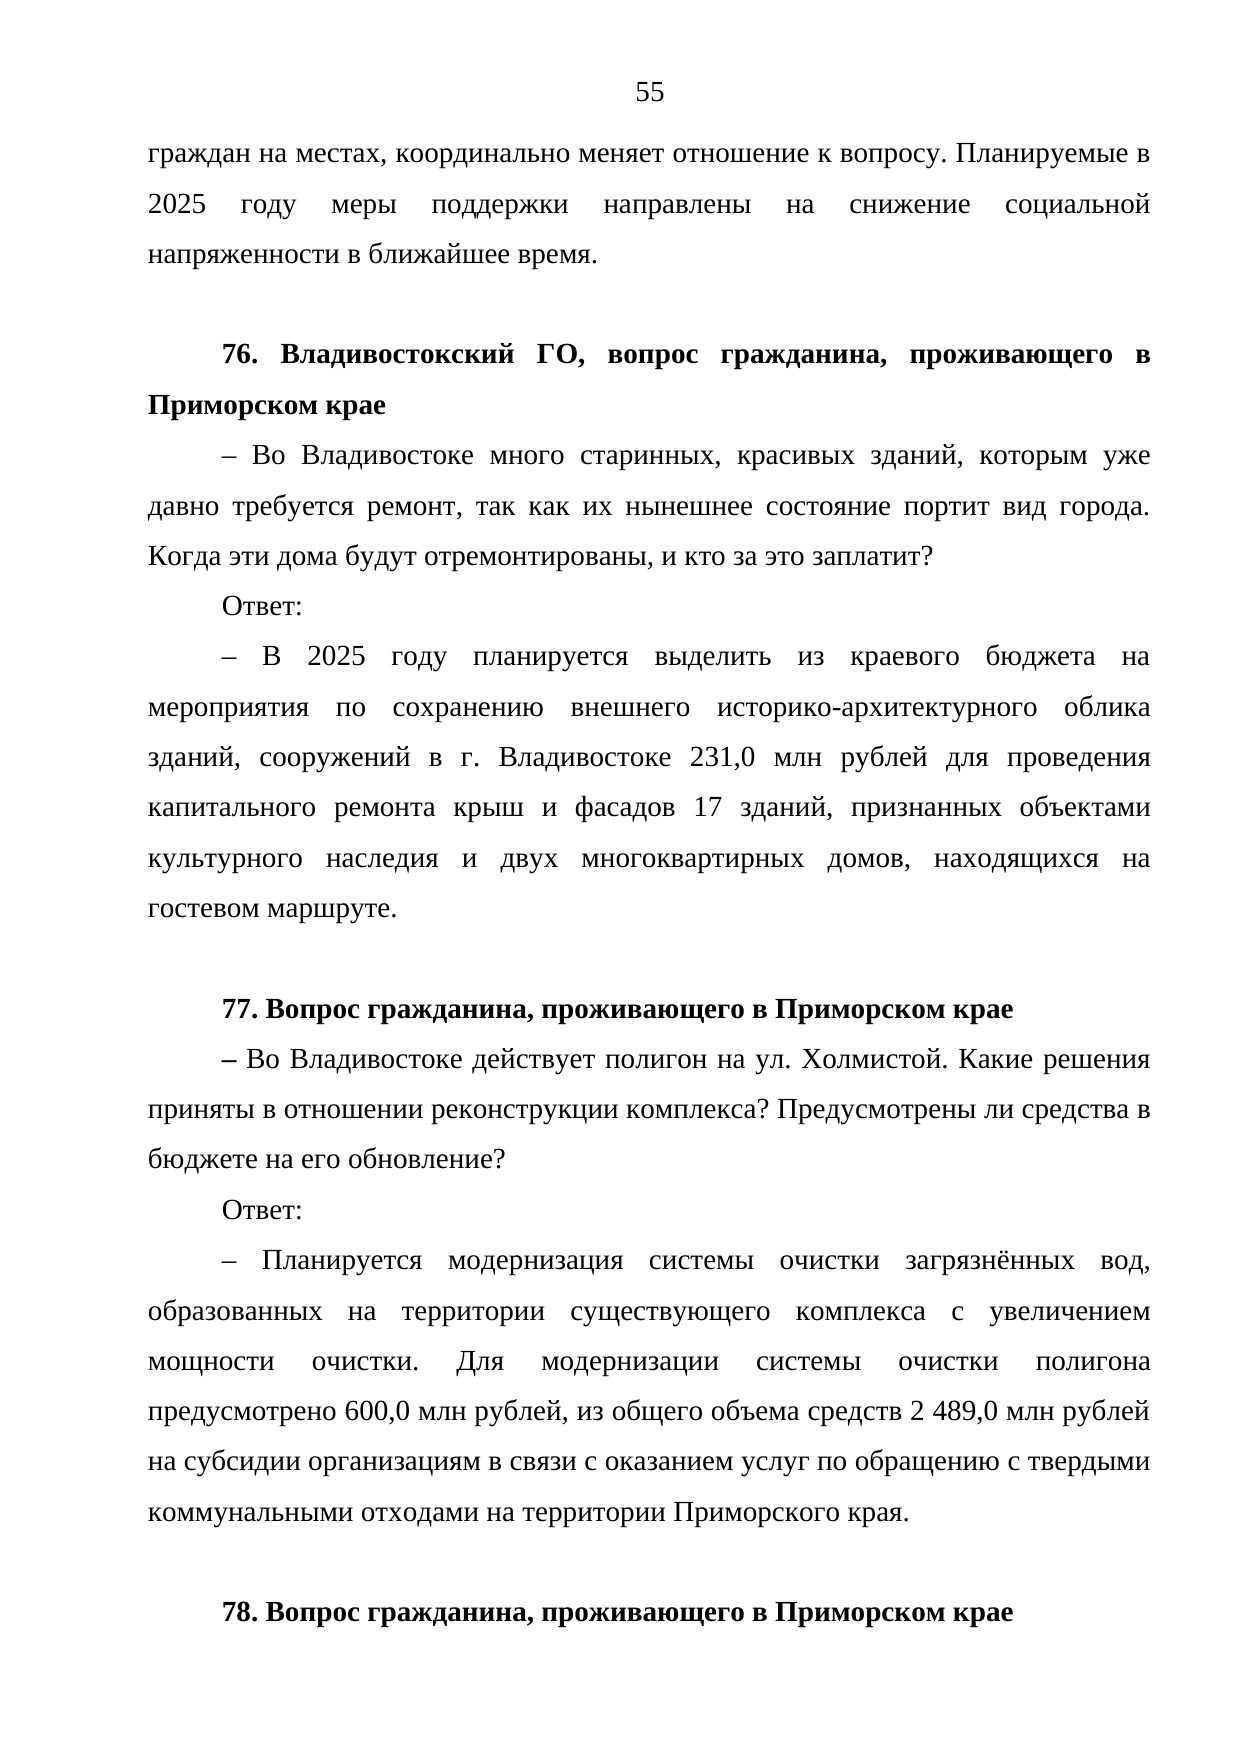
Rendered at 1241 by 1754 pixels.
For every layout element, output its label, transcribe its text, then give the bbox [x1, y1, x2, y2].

text Ответ: [148, 588, 1152, 622]
text – Планируется модернизация системы очистки загрязнённых вод, образованных на территории существующего комплекса с увеличением мощности очистки. Для модернизации системы очистки полигона предусмотрено 600,0 млн рублей, из общего объема средств 2 489,0 млн рублей на субсидии организациям в связи с оказанием услуг по обращению с твердыми коммунальными отходами на территории Приморского края. [148, 1242, 1152, 1527]
text Ответ: [148, 1192, 1152, 1226]
text 78. Вопрос гражданина, проживающего в Приморском крае [148, 1594, 1152, 1628]
text 76. Владивостокский ГО, вопрос гражданина, проживающего в Приморском крае [148, 337, 1152, 421]
text – В 2025 году планируется выделить из краевого бюджета на мероприятия по сохранению внешнего историко-архитектурного облика зданий, сооружений в г. Владивостоке 231,0 млн рублей для проведения капитального ремонта крыш и фасадов 17 зданий, признанных объектами культурного наследия и двух многоквартирных домов, находящихся на гостевом маршруте. [148, 638, 1152, 924]
text – Во Владивостоке действует полигон на ул. Холмистой. Какие решения приняты в отношении реконструкции комплекса? Предусмотрены ли средства в бюджете на его обновление? [148, 1041, 1152, 1175]
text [148, 135, 1152, 269]
text 77. Вопрос гражданина, проживающего в Приморском крае [148, 991, 1152, 1024]
text – Во Владивостоке много старинных, красивых зданий, которым уже давно требуется ремонт, так как их нынешнее состояние портит вид города. Когда эти дома будут отремонтированы, и кто за это заплатит? [148, 437, 1152, 571]
